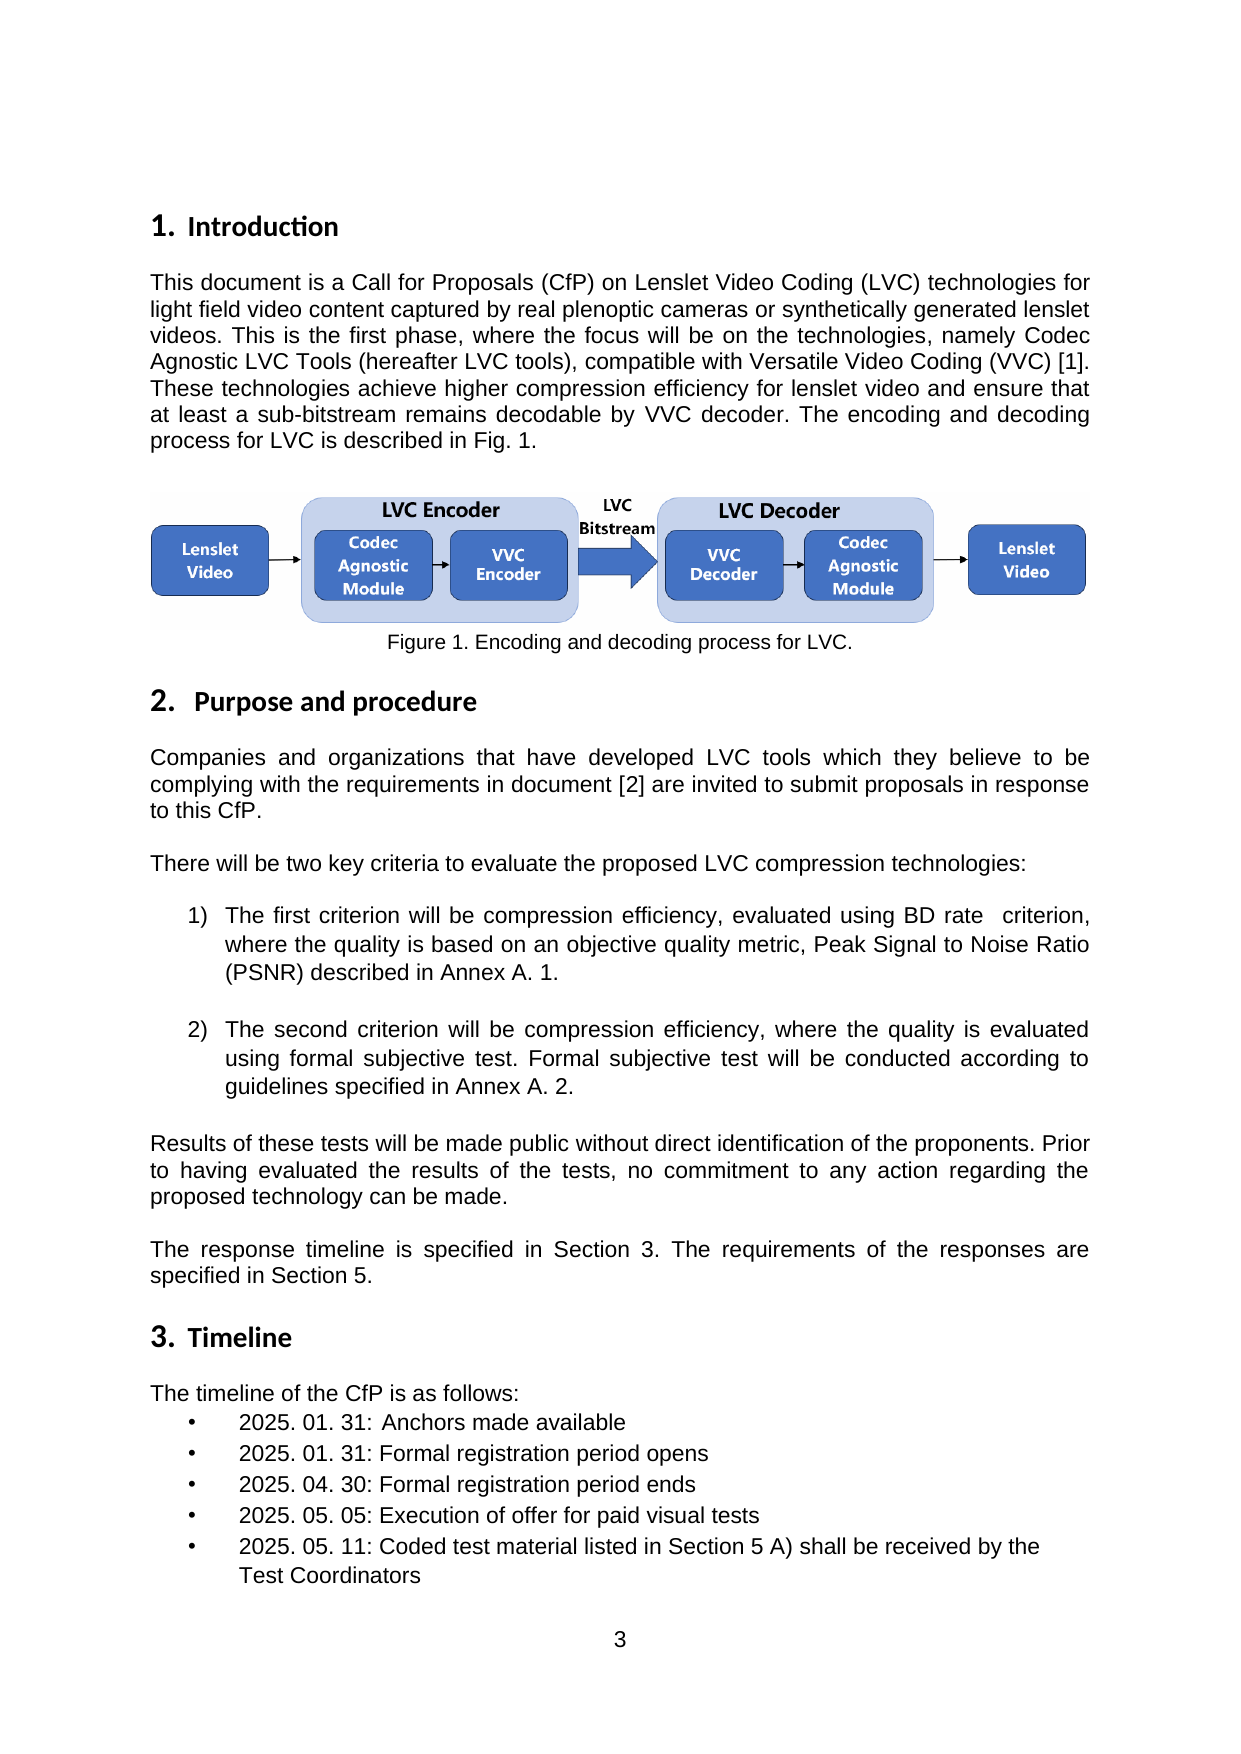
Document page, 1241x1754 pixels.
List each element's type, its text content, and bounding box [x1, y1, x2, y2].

text There will be two key criteria to evaluate the proposed LVC compression technologies: [150, 850, 1090, 876]
list The second criterion will be compression efficiency, where the quality is evaluated using formal subjective test. Formal subjective test will be conducted according to guidelines specified in Annex A. 2. [187, 1016, 1090, 1099]
subtitle Purpose and procedure [150, 678, 1090, 719]
list 2025. 01. 31: Anchors made available [187, 1407, 1090, 1436]
list 2025. 01. 31: Formal registration period opens [187, 1438, 1090, 1467]
text The timeline of the CfP is as follows: [150, 1380, 1090, 1407]
text Companies and organizations that have developed LVC tools which they believe to be complying with the requirements in document [2] are invited to submit proposals in response to this CfP. [150, 744, 1090, 823]
subtitle Timeline [150, 1315, 1090, 1355]
subtitle Introduction [150, 203, 1090, 244]
text This document is a Call for Proposals (CfP) on Lenslet Video Coding (LVC) technologies for light field video content captured by real plenoptic cameras or synthetically generated lenslet videos. This is the first phase, where the focus will be on the technologies, namely Codec Agnostic LVC Tools (hereafter LVC tools), compatible with Versatile Video Coding (VVC) [1]. These technologies achieve higher compression efficiency for lenslet video and ensure that at least a sub-bitstream remains decodable by VVC decoder. The encoding and decoding process for LVC is described in Fig. 1. [150, 269, 1090, 454]
list 2025. 05. 05: Execution of offer for paid visual tests [187, 1500, 1090, 1529]
text Results of these tests will be made public without direct identification of the proponents. Prior to having evaluated the results of the tests, no commitment to any action regarding the proposed technology can be made. [150, 1130, 1090, 1209]
list 2025. 04. 30: Formal registration period ends [187, 1469, 1090, 1498]
text The response timeline is specified in Section 3. The requirements of the responses are specified in Section 5. [150, 1236, 1090, 1288]
text Figure 1. Encoding and decoding process for LVC. [150, 630, 1090, 653]
list 2025. 05. 11: Coded test material listed in Section 5 A) shall be received by the Test Coordinators [187, 1531, 1090, 1588]
list The first criterion will be compression efficiency, evaluated using BD rate [3] criterion, where the quality is based on an objective quality metric, Peak Signal to Noise Ratio (PSNR) described in Annex A. 1. [187, 902, 1090, 986]
picture [150, 492, 1090, 630]
